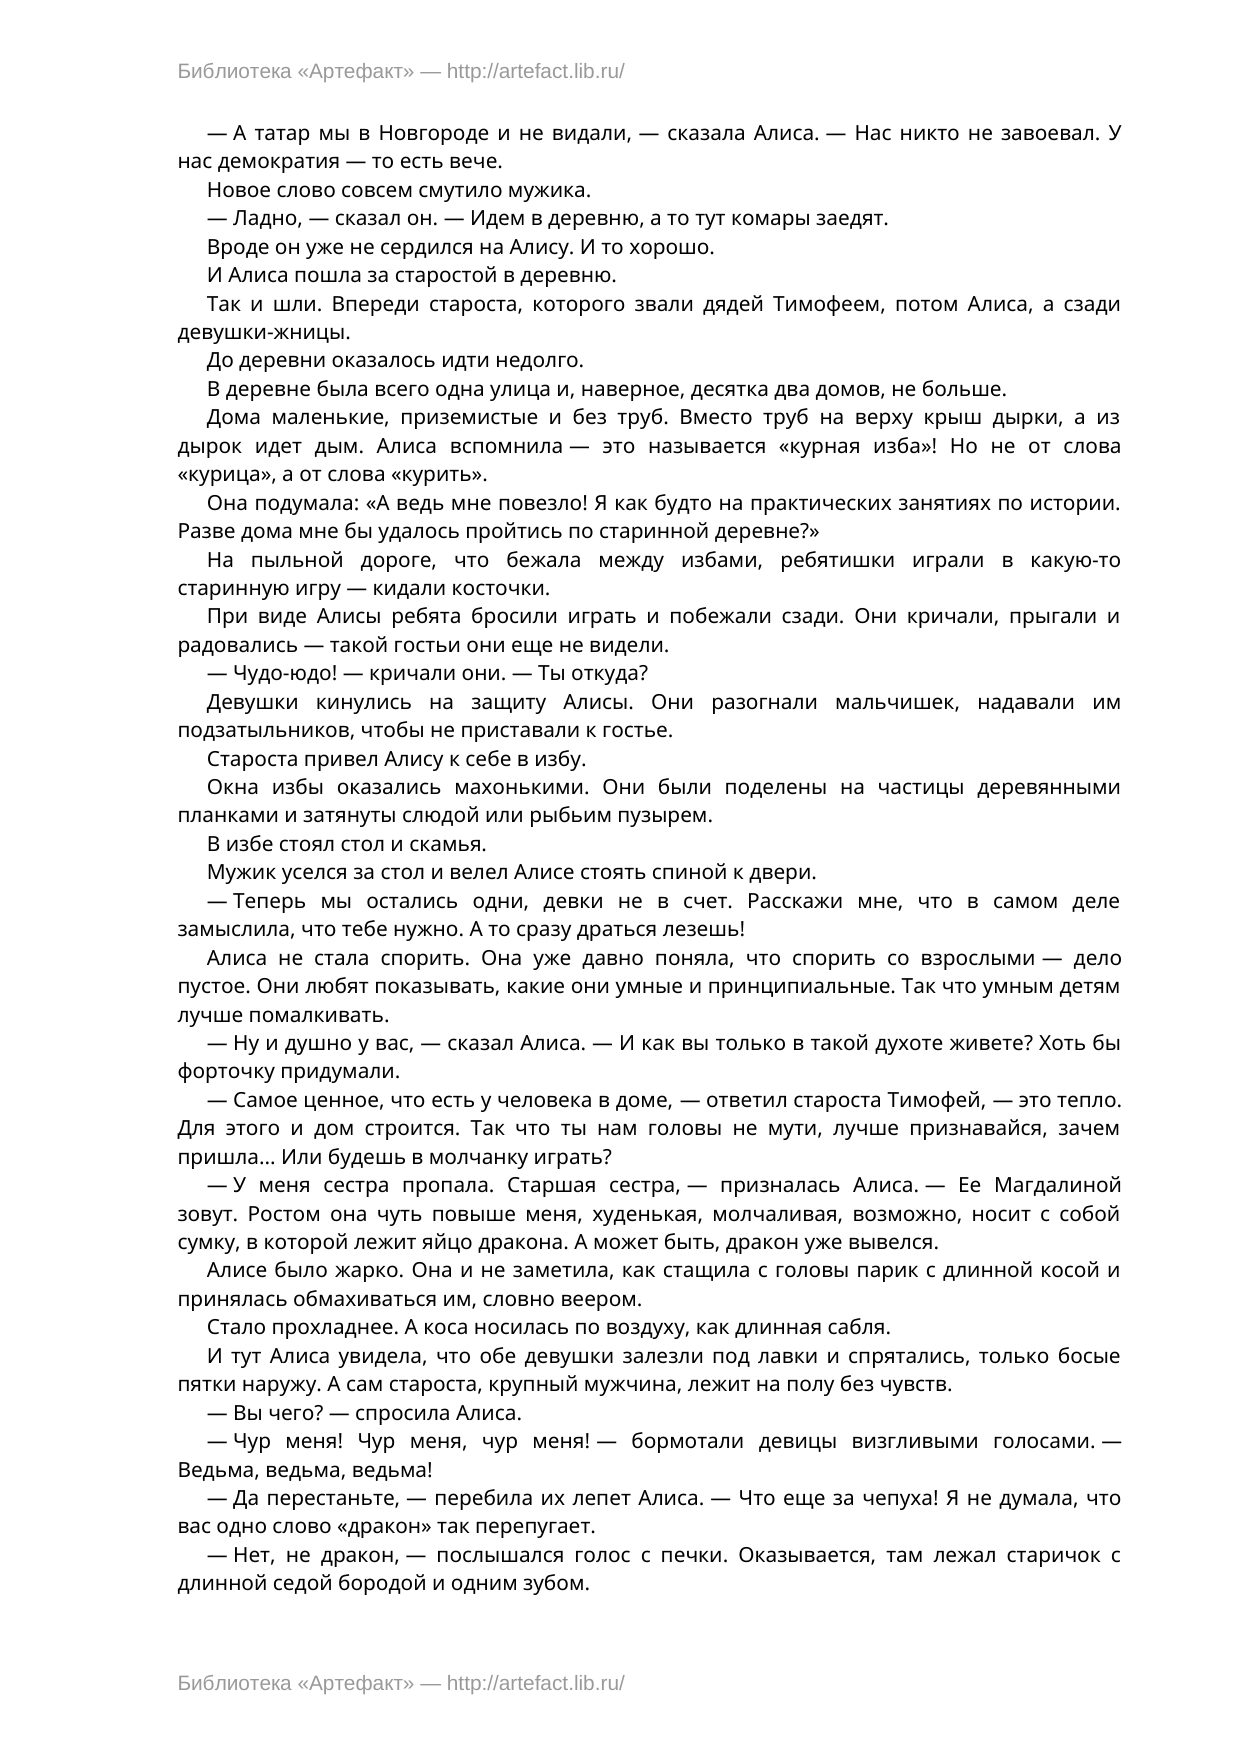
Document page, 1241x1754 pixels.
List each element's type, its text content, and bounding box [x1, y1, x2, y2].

text Окна избы оказались махонькими. Они были поделены на частицы деревянными планками и затянуты слюдой или рыбьим пузырем. [177, 772, 1122, 829]
text — Теперь мы остались одни, девки не в счет. Расскажи мне, что в самом деле замыслила, что тебе нужно. А то сразу драться лезешь! [177, 886, 1122, 943]
text — Нет, не дракон, — послышался голос с печки. Оказывается, там лежал старичок с длинной седой бородой и одним зубом. [177, 1540, 1122, 1597]
text Алиса не стала спорить. Она уже давно поняла, что спорить со взрослыми — дело пустое. Они любят показывать, какие они умные и принципиальные. Так что умным детям лучше помалкивать. [177, 943, 1122, 1028]
text Мужик уселся за стол и велел Алисе стоять спиной к двери. [177, 857, 1122, 886]
text Она подумала: «А ведь мне повезло! Я как будто на практических занятиях по истории. Разве дома мне бы удалось пройтись по старинной деревне?» [177, 488, 1122, 545]
text — Да перестаньте, — перебила их лепет Алиса. — Что еще за чепуха! Я не думала, что вас одно слово «дракон» так перепугает. [177, 1483, 1122, 1540]
text В избе стоял стол и скамья. [177, 829, 1122, 857]
text Вроде он уже не сердился на Алису. И то хорошо. [177, 232, 1122, 260]
text — Вы чего? — спросила Алиса. [177, 1398, 1122, 1426]
text — Чудо-юдо! — кричали они. — Ты откуда? [177, 658, 1122, 687]
text До деревни оказалось идти недолго. [177, 346, 1122, 374]
text — Ну и душно у вас, — сказал Алиса. — И как вы только в такой духоте живете? Хоть бы форточку придумали. [177, 1028, 1122, 1085]
text И тут Алиса увидела, что обе девушки залезли под лавки и спрятались, только босые пятки наружу. А сам староста, крупный мужчина, лежит на полу без чувств. [177, 1341, 1122, 1398]
text — Ладно, — сказал он. — Идем в деревню, а то тут комары заедят. [177, 203, 1122, 232]
text И Алиса пошла за старостой в деревню. [177, 260, 1122, 289]
text Староста привел Алису к себе в избу. [177, 744, 1122, 772]
text Стало прохладнее. А коса носилась по воздуху, как длинная сабля. [177, 1312, 1122, 1341]
text — Самое ценное, что есть у человека в доме, — ответил староста Тимофей, — это тепло. Для этого и дом строится. Так что ты нам головы не мути, лучше признавайся, зачем пришла... Или будешь в молчанку играть? [177, 1085, 1122, 1170]
text Алисе было жарко. Она и не заметила, как стащила с головы парик с длинной косой и принялась обмахиваться им, словно веером. [177, 1256, 1122, 1312]
text — У меня сестра пропала. Старшая сестра, — призналась Алиса. — Ее Магдалиной зовут. Ростом она чуть повыше меня, худенькая, молчаливая, возможно, носит с собой сумку, в которой лежит яйцо дракона. А может быть, дракон уже вывелся. [177, 1170, 1122, 1256]
text В деревне была всего одна улица и, наверное, десятка два домов, не больше. [177, 374, 1122, 402]
text Девушки кинулись на защиту Алисы. Они разогнали мальчишек, надавали им подзатыльников, чтобы не приставали к гостье. [177, 687, 1122, 744]
text Так и шли. Впереди староста, которого звали дядей Тимофеем, потом Алиса, а сзади девушки-жницы. [177, 289, 1122, 346]
text При виде Алисы ребята бросили играть и побежали сзади. Они кричали, прыгали и радовались — такой гостьи они еще не видели. [177, 602, 1122, 658]
text Новое слово совсем смутило мужика. [177, 175, 1122, 203]
text — Чур меня! Чур меня, чур меня! — бормотали девицы визгливыми голосами. — Ведьма, ведьма, ведьма! [177, 1426, 1122, 1483]
text — А татар мы в Новгороде и не видали, — сказала Алиса. — Нас никто не завоевал. У нас демократия — то есть вече. [177, 118, 1122, 175]
text На пыльной дороге, что бежала между избами, ребятишки играли в какую-то старинную игру — кидали косточки. [177, 545, 1122, 602]
text Дома маленькие, приземистые и без труб. Вместо труб на верху крыш дырки, а из дырок идет дым. Алиса вспомнила — это называется «курная изба»! Но не от слова «курица», а от слова «курить». [177, 402, 1122, 488]
